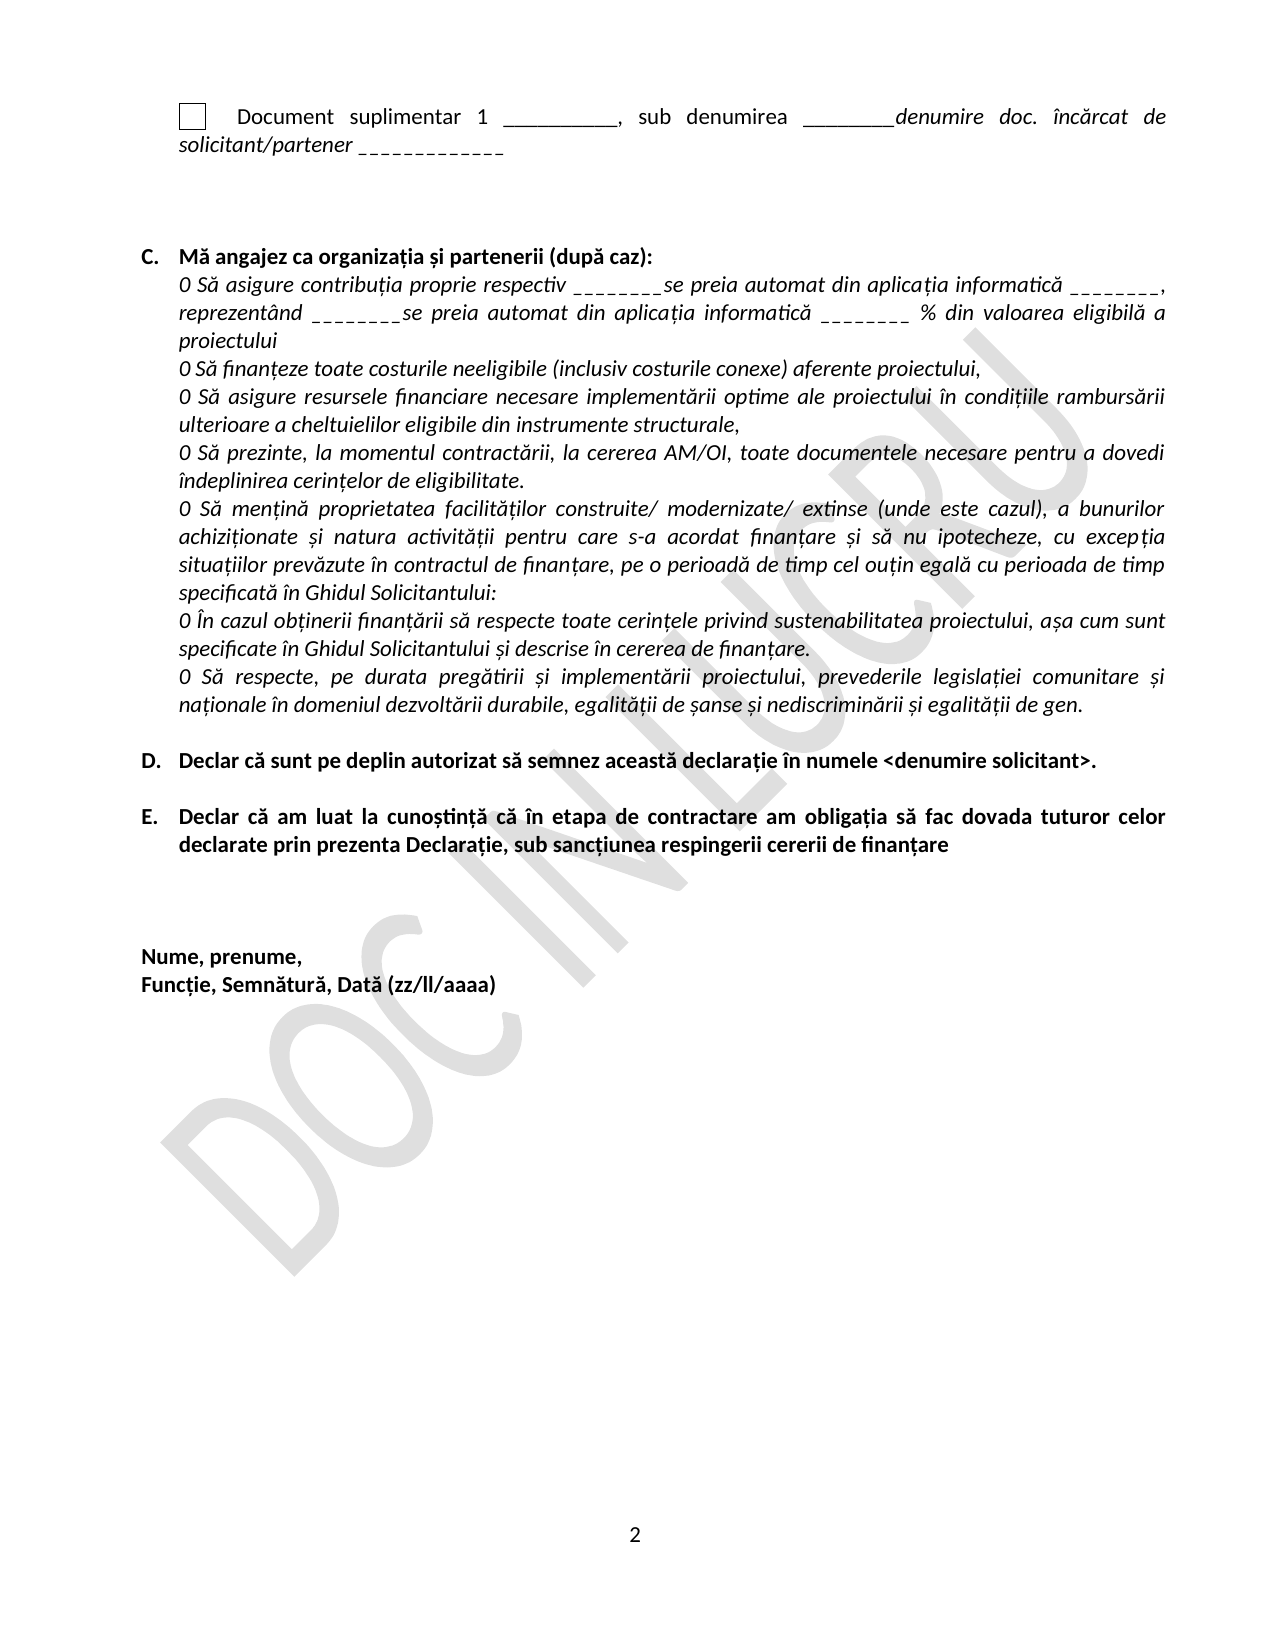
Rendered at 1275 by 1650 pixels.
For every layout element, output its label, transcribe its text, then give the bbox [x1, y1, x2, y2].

list Nume, prenume, [141, 942, 1167, 970]
list 0 Să asigure resursele financiare necesare implementării optime ale proiectului în condiţiile rambursării ulterioare a cheltuielilor eligibile din instrumente structurale, [178, 382, 1167, 438]
list Declar că am luat la cunoștință că în etapa de contractare am obligația să fac dovada tuturor celor declarate prin prezenta Declarație, sub sancțiunea respingerii cererii de finanțare [141, 802, 1167, 858]
list Funcție, Semnătură, Dată (zz/ll/aaaa) [141, 970, 1167, 998]
list 0 Să respecte, pe durata pregătirii şi implementării proiectului, prevederile legislaţiei comunitare şi naţionale în domeniul dezvoltării durabile, egalităţii de şanse şi nediscriminării şi egalităţii de gen. [178, 662, 1167, 718]
list Mă angajez ca organizația și partenerii (după caz): [141, 242, 1167, 270]
list 0 Să finanţeze toate costurile neeligibile (inclusiv costurile conexe) aferente proiectului, [178, 354, 1167, 382]
list 0 Să menţină proprietatea facilităţilor construite/ modernizate/ extinse (unde este cazul), a bunurilor achiziţionate şi natura activităţii pentru care s-a acordat finanţare şi să nu ipotecheze, cu excepția situațiilor prevăzute în contractul de finanțare, pe o perioadă de timp cel ouțin egală cu perioada de timp specificată în Ghidul Solicitantului: [178, 494, 1167, 606]
list Document suplimentar 1 __________, sub denumirea ________denumire doc. încărcat de solicitant/partener _____________ [178, 102, 1167, 158]
list Declar că sunt pe deplin autorizat să semnez această declaraţie în numele <denumire solicitant>. [141, 746, 1167, 774]
list 0 Să asigure contribuţia proprie respectiv ________se preia automat din aplicația informatică ________, reprezentând ________se preia automat din aplicația informatică ________ % din valoarea eligibilă a proiectului [178, 270, 1167, 354]
list 0 Să prezinte, la momentul contractării, la cererea AM/OI, toate documentele necesare pentru a dovedi îndeplinirea cerințelor de eligibilitate. [178, 438, 1167, 494]
list 0 În cazul obținerii finanțării să respecte toate cerințele privind sustenabilitatea proiectului, așa cum sunt specificate în Ghidul Solicitantului și descrise în cererea de finanțare. [178, 606, 1167, 662]
